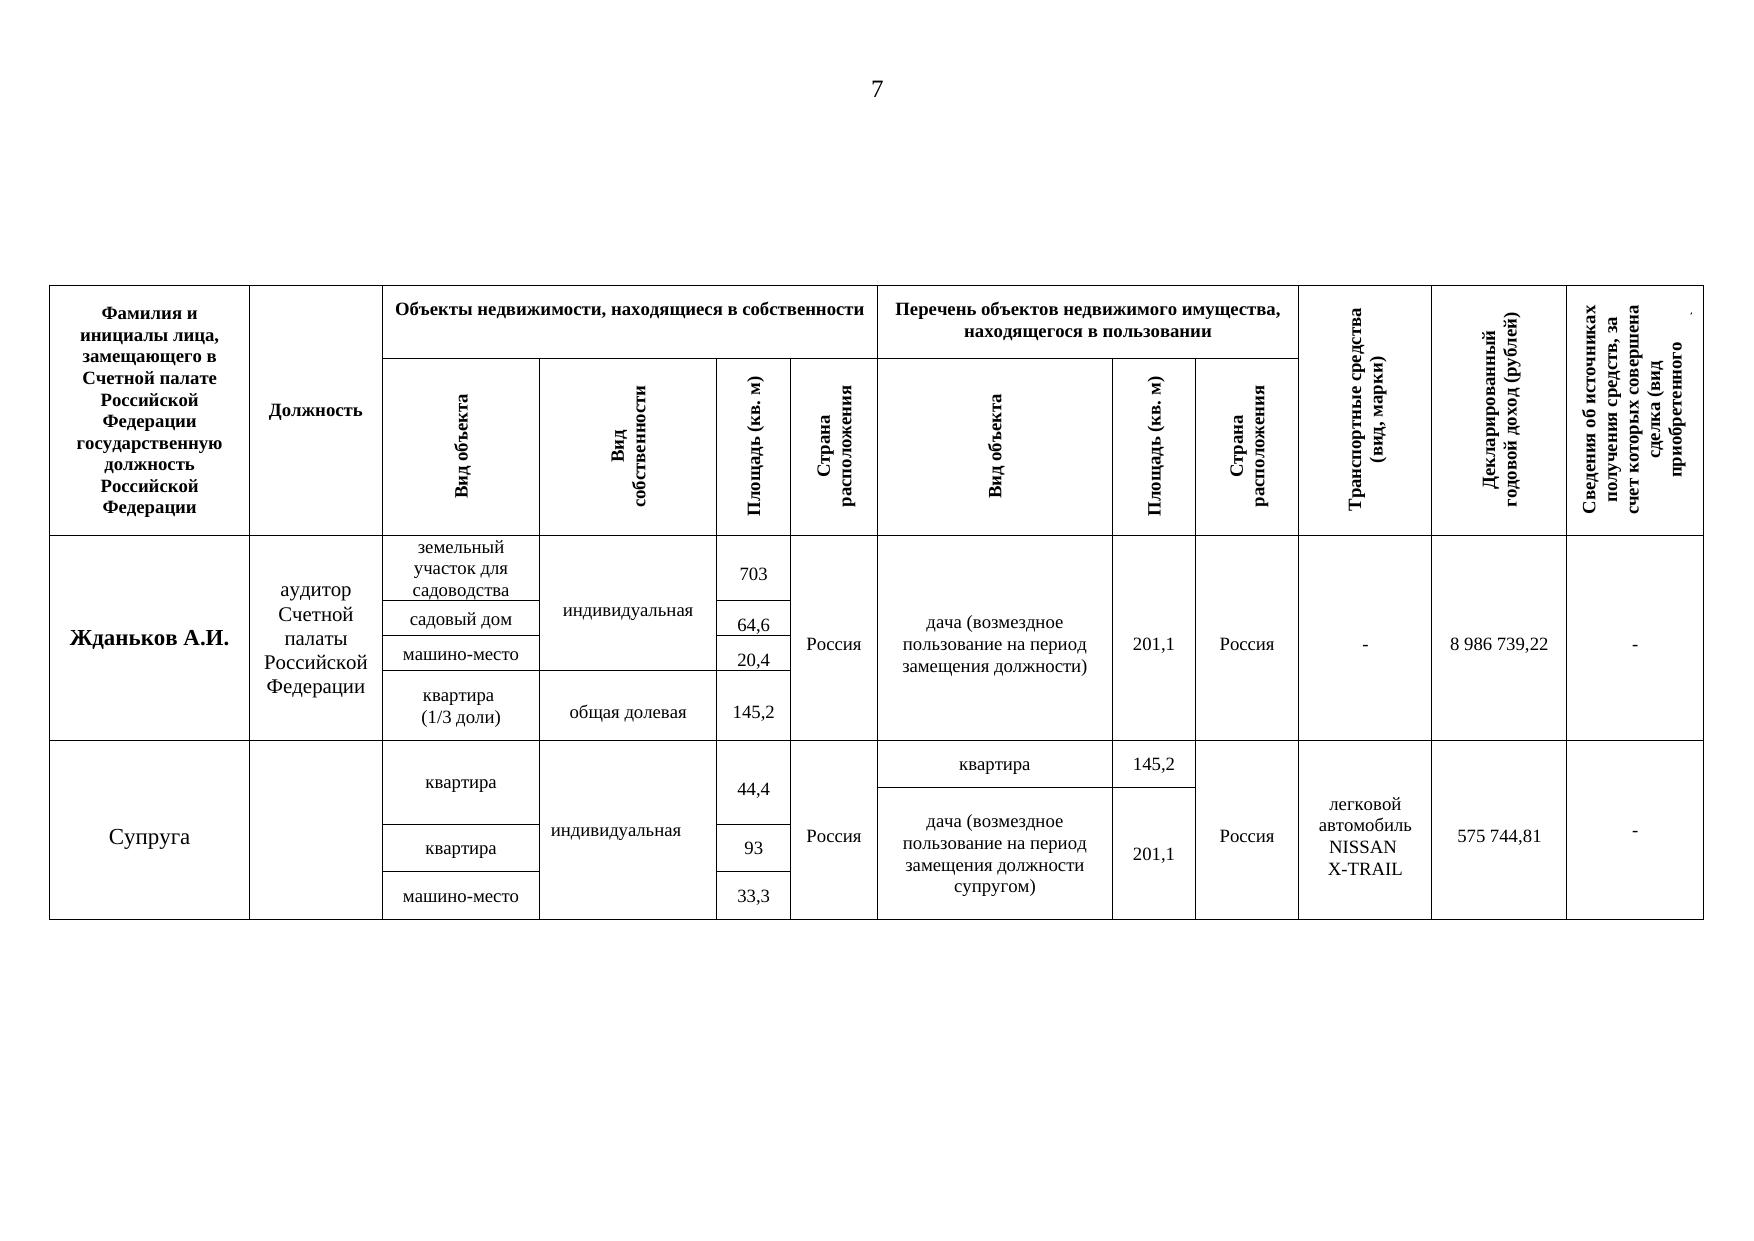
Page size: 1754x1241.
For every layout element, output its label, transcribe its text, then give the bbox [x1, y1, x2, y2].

table_cell легковой автомобиль NISSAN X-TRAIL [1299, 741, 1431, 919]
table_cell 93 [717, 825, 790, 871]
table_cell Жданьков А.И. [50, 536, 249, 739]
table_cell Супруга [50, 741, 249, 919]
table_cell 201,1 [1113, 788, 1195, 919]
table_cell индивидуальная [540, 536, 716, 670]
table_cell Россия [791, 536, 877, 739]
table_cell Страна расположения [1196, 359, 1298, 534]
table_header Объекты недвижимости, находящиеся в собственности [383, 286, 877, 358]
table_cell [250, 741, 382, 919]
table_cell Россия [1196, 741, 1298, 919]
table_cell Вид объекта [878, 359, 1112, 534]
table_cell Площадь (кв. м) [717, 359, 790, 534]
table_cell машино-место [383, 872, 539, 919]
table_cell садовый дом [383, 601, 539, 635]
table_cell Россия [791, 741, 877, 919]
table_header Фамилия и инициалы лица, замещающего в Счетной палате Российской Федерации государственную должность Российской Федерации [50, 286, 249, 534]
table_cell земельный участок для садоводства [383, 536, 539, 600]
table_cell Вид собственности [540, 359, 716, 534]
table_cell - [1567, 741, 1703, 919]
table_cell Вид объекта [383, 359, 539, 534]
table_cell квартира [383, 825, 539, 871]
table_cell общая долевая [540, 671, 716, 739]
table_cell индивидуальная [540, 741, 716, 919]
table_cell 575 744,81 [1432, 741, 1566, 919]
table_cell 20,4 [717, 636, 790, 670]
table_cell Площадь (кв. м) [1113, 359, 1195, 534]
table_cell квартира (1/3 доли) [383, 671, 539, 739]
table_header Должность [250, 286, 382, 534]
table_header Декларированный годовой доход (рублей) [1432, 286, 1566, 534]
table_cell квартира [383, 741, 539, 824]
table_cell 145,2 [1113, 741, 1195, 787]
table_cell дача (возмездное пользование на период замещения должности) [878, 536, 1112, 739]
table_header Сведения об источниках получения средств, за счет которых совершена сделка (вид приобретенного имущества, источники) [1567, 286, 1703, 534]
table_cell квартира [878, 741, 1112, 787]
table_cell - [1299, 536, 1431, 739]
table_cell аудитор Счетной палаты Российской Федерации [250, 536, 382, 739]
table_cell Страна расположения [791, 359, 877, 534]
table_cell 8 986 739,22 [1432, 536, 1566, 739]
table_cell дача (возмездное пользование на период замещения должности супругом) [878, 788, 1112, 919]
table_cell 44,4 [717, 741, 790, 824]
table_cell 33,3 [717, 872, 790, 919]
table_header Транспортные средства (вид, марки) [1299, 286, 1431, 534]
table_cell - [1567, 536, 1703, 739]
table_cell 703 [717, 536, 790, 600]
table_cell 145,2 [717, 671, 790, 739]
table_cell машино-место [383, 636, 539, 670]
table_cell 64,6 [717, 601, 790, 635]
table_cell Россия [1196, 536, 1298, 739]
table_header Перечень объектов недвижимого имущества, находящегося в пользовании [878, 286, 1298, 358]
table_cell 201,1 [1113, 536, 1195, 739]
